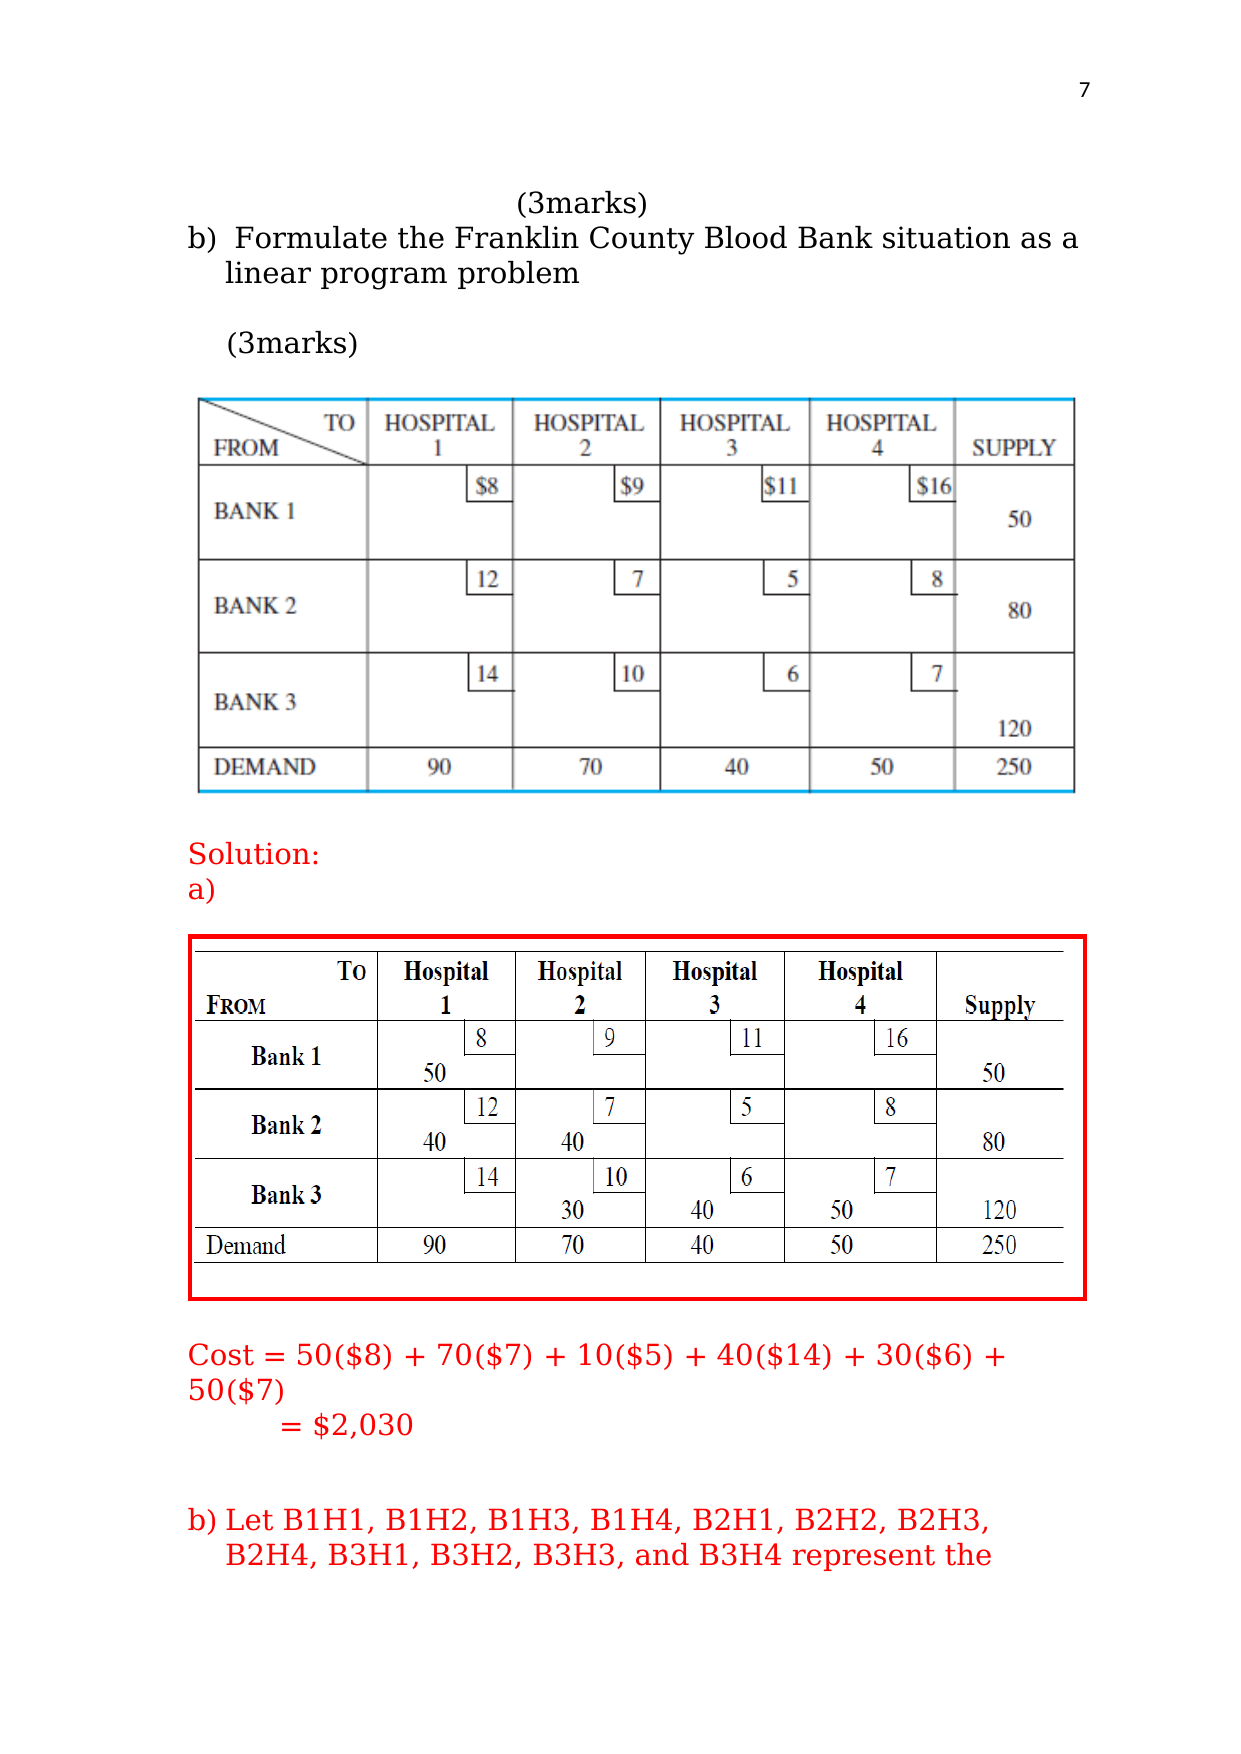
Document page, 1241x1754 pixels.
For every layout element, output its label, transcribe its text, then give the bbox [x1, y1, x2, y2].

text = $2,030 [187, 1406, 1090, 1441]
list Formulate the Franklin County Blood Bank situation as a linear program problem (3marks) [187, 220, 1090, 360]
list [187, 150, 1090, 220]
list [187, 1501, 1090, 1571]
text Solution: [187, 836, 1090, 871]
text Cost = 50($8) + 70($7) + 10($5) + 40($14) + 30($6) + 50($7) [187, 1336, 1090, 1406]
